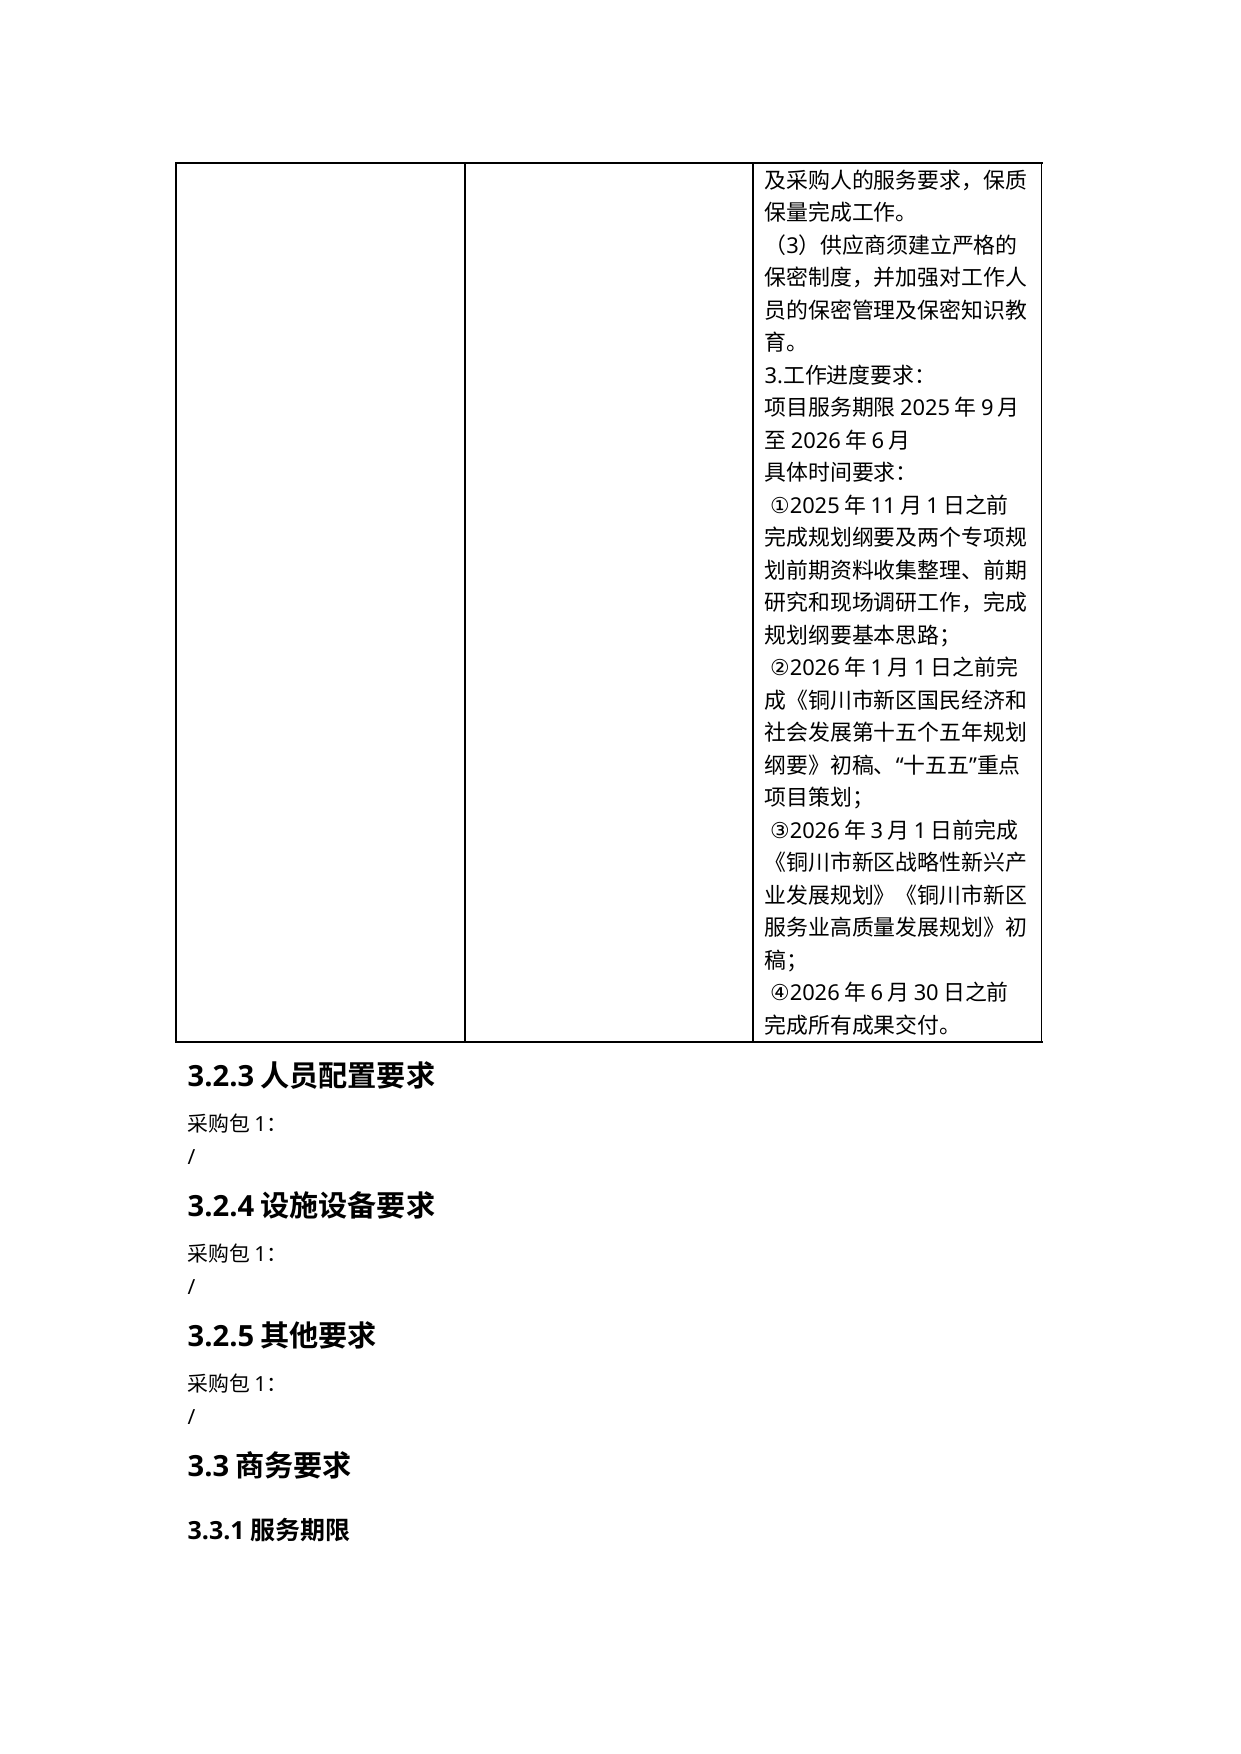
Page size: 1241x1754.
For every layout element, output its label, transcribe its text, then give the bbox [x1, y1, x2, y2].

text 采购包1： [187, 1238, 1053, 1270]
text / [187, 1400, 1053, 1433]
text 采购包1： [187, 1108, 1053, 1140]
table_cell [466, 164, 752, 1041]
text 3.2.5其他要求 [187, 1303, 1053, 1368]
text / [187, 1140, 1053, 1173]
text / [187, 1270, 1053, 1303]
text 3.2.4设施设备要求 [187, 1173, 1053, 1238]
text 采购包1： [187, 1368, 1053, 1400]
text 3.2.3人员配置要求 [187, 1043, 1053, 1108]
text 3.3商务要求 [187, 1433, 1053, 1498]
text 3.3.1服务期限 [187, 1498, 1053, 1563]
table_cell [754, 164, 1041, 1041]
table_cell 1 [177, 164, 464, 1041]
